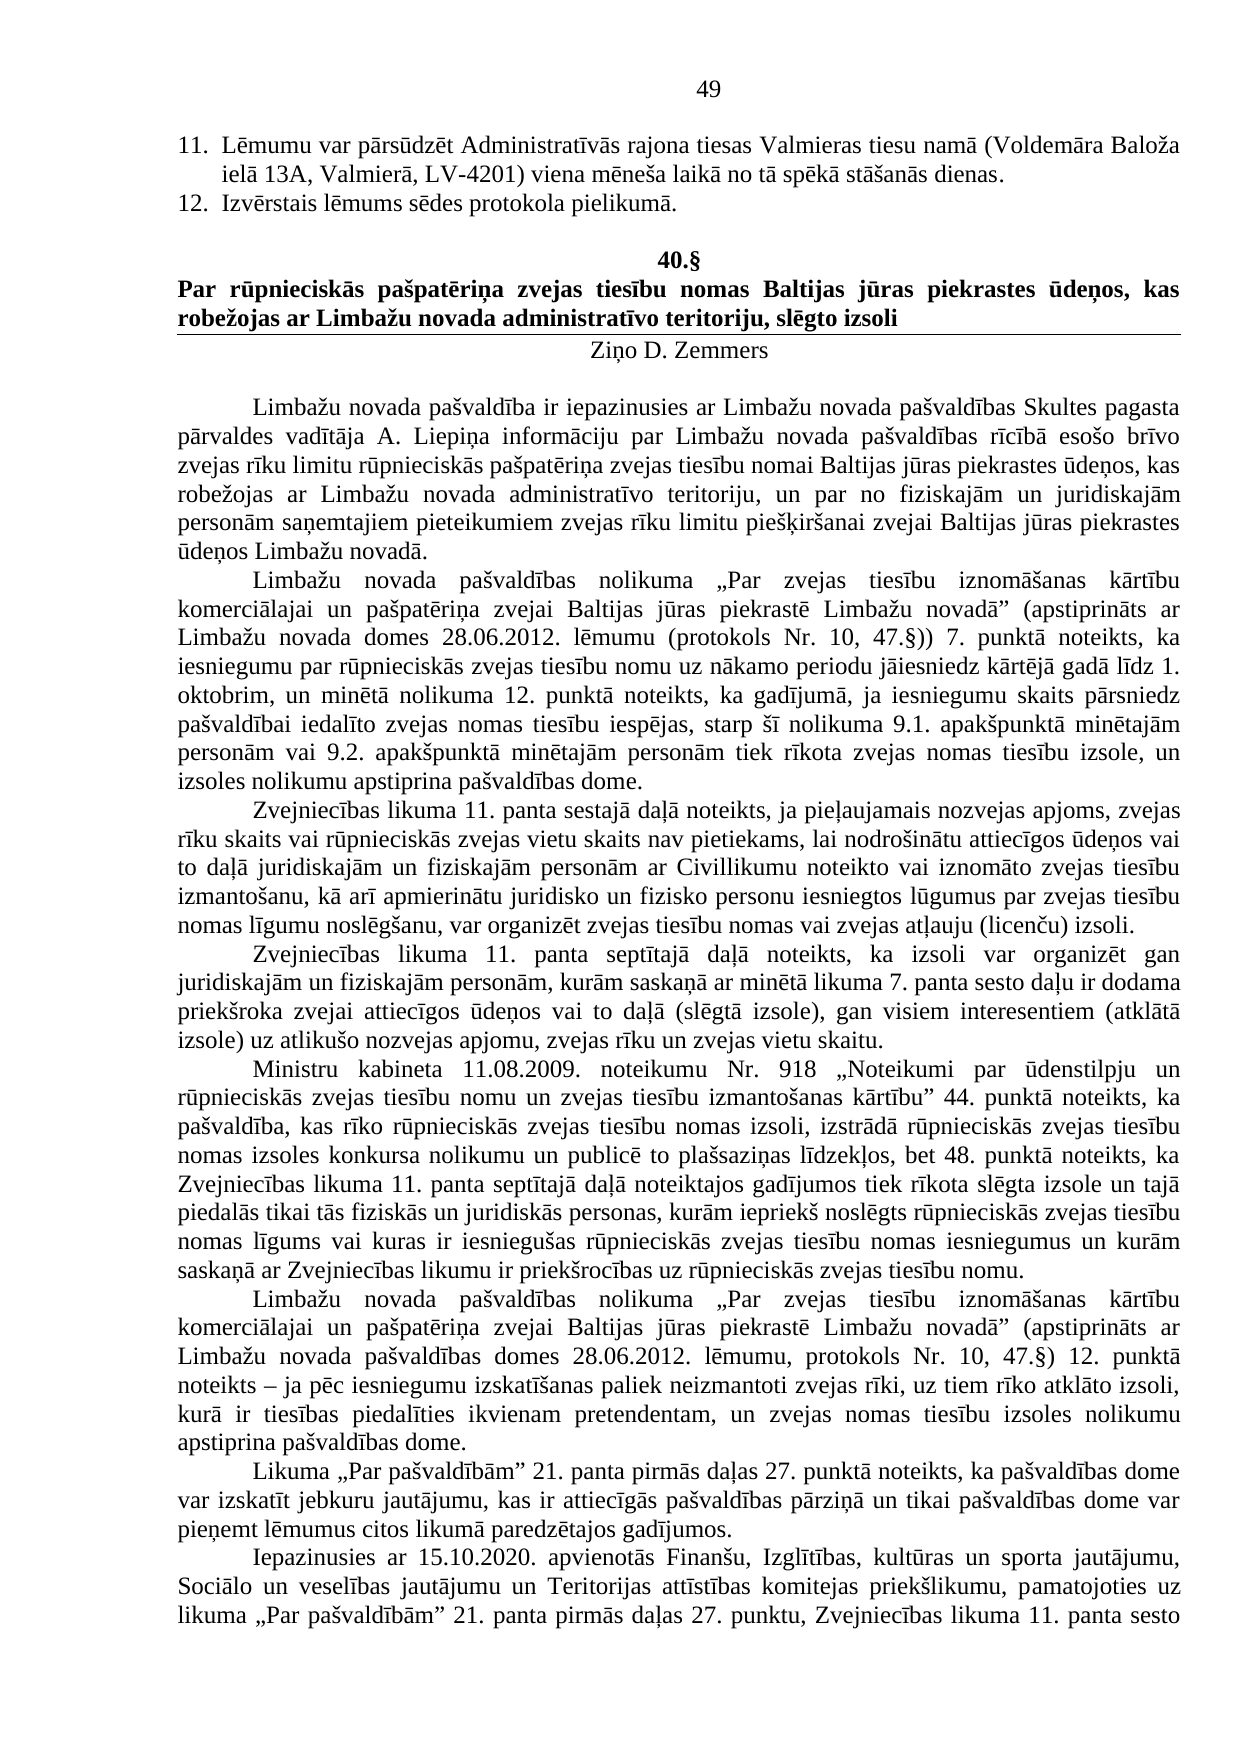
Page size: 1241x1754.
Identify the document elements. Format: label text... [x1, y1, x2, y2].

text Par rūpnieciskās pašpatēriņa zvejas tiesību nomas Baltijas jūras piekrastes ūdeņos, kas robežojas ar Limbažu novada administratīvo teritoriju, slēgto izsoli [177, 274, 1181, 334]
text Ministru kabineta 11.08.2009. noteikumu Nr. 918 „Noteikumi par ūdenstilpju un rūpnieciskās zvejas tiesību nomu un zvejas tiesību izmantošanas kārtību” 44. punktā noteikts, ka pašvaldība, kas rīko rūpnieciskās zvejas tiesību nomas izsoli, izstrādā rūpnieciskās zvejas tiesību nomas izsoles konkursa nolikumu un publicē to plašsaziņas līdzekļos, bet 48. punktā noteikts, ka Zvejniecības likuma 11. panta septītajā daļā noteiktajos gadījumos tiek rīkota slēgta izsole un tajā piedalās tikai tās fiziskās un juridiskās personas, kurām iepriekš noslēgts rūpnieciskās zvejas tiesību nomas līgums vai kuras ir iesniegušas rūpnieciskās zvejas tiesību nomas iesniegumus un kurām saskaņā ar Zvejniecības likumu ir priekšrocības uz rūpnieciskās zvejas tiesību nomu. [177, 1054, 1181, 1284]
text Limbažu novada pašvaldība ir iepazinusies ar Limbažu novada pašvaldības Skultes pagasta pārvaldes vadītāja A. Liepiņa informāciju par Limbažu novada pašvaldības rīcībā esošo brīvo zvejas rīku limitu rūpnieciskās pašpatēriņa zvejas tiesību nomai Baltijas jūras piekrastes ūdeņos, kas robežojas ar Limbažu novada administratīvo teritoriju, un par no fiziskajām un juridiskajām personām saņemtajiem pieteikumiem zvejas rīku limitu piešķiršanai zvejai Baltijas jūras piekrastes ūdeņos Limbažu novadā. [177, 392, 1181, 565]
text Ziņo D. Zemmers [177, 335, 1181, 364]
list Izvērstais lēmums sēdes protokola pielikumā. [177, 188, 1181, 217]
text Zvejniecības likuma 11. panta sestajā daļā noteikts, ja pieļaujamais nozvejas apjoms, zvejas rīku skaits vai rūpnieciskās zvejas vietu skaits nav pietiekams, lai nodrošinātu attiecīgos ūdeņos vai to daļā juridiskajām un fiziskajām personām ar Civillikumu noteikto vai iznomāto zvejas tiesību izmantošanu, kā arī apmierinātu juridisko un fizisko personu iesniegtos lūgumus par zvejas tiesību nomas līgumu noslēgšanu, var organizēt zvejas tiesību nomas vai zvejas atļauju (licenču) izsoli. [177, 795, 1181, 939]
text Likuma „Par pašvaldībām” 21. panta pirmās daļas 27. punktā noteikts, ka pašvaldības dome var izskatīt jebkuru jautājumu, kas ir attiecīgās pašvaldības pārziņā un tikai pašvaldības dome var pieņemt lēmumus citos likumā paredzētajos gadījumos. [177, 1456, 1181, 1542]
list Lēmumu var pārsūdzēt Administratīvās rajona tiesas Valmieras tiesu namā (Voldemāra Baloža ielā 13A, Valmierā, LV-4201) viena mēneša laikā no tā spēkā stāšanās dienas. [177, 131, 1181, 188]
text Limbažu novada pašvaldības nolikuma „Par zvejas tiesību iznomāšanas kārtību komerciālajai un pašpatēriņa zvejai Baltijas jūras piekrastē Limbažu novadā” (apstiprināts ar Limbažu novada domes 28.06.2012. lēmumu (protokols Nr. 10, 47.§)) 7. punktā noteikts, ka iesniegumu par rūpnieciskās zvejas tiesību nomu uz nākamo periodu jāiesniedz kārtējā gadā līdz 1. oktobrim, un minētā nolikuma 12. punktā noteikts, ka gadījumā, ja iesniegumu skaits pārsniedz pašvaldībai iedalīto zvejas nomas tiesību iespējas, starp šī nolikuma 9.1. apakšpunktā minētajām personām vai 9.2. apakšpunktā minētajām personām tiek rīkota zvejas nomas tiesību izsole, un izsoles nolikumu apstiprina pašvaldības dome. [177, 565, 1181, 795]
text 40.§ [177, 246, 1181, 274]
text Zvejniecības likuma 11. panta septītajā daļā noteikts, ka izsoli var organizēt gan juridiskajām un fiziskajām personām, kurām saskaņā ar minētā likuma 7. panta sesto daļu ir dodama priekšroka zvejai attiecīgos ūdeņos vai to daļā (slēgtā izsole), gan visiem interesentiem (atklātā izsole) uz atlikušo nozvejas apjomu, zvejas rīku un zvejas vietu skaitu. [177, 939, 1181, 1054]
text Limbažu novada pašvaldības nolikuma „Par zvejas tiesību iznomāšanas kārtību komerciālajai un pašpatēriņa zvejai Baltijas jūras piekrastē Limbažu novadā” (apstiprināts ar Limbažu novada pašvaldības domes 28.06.2012. lēmumu, protokols Nr. 10, 47.§) 12. punktā noteikts – ja pēc iesniegumu izskatīšanas paliek neizmantoti zvejas rīki, uz tiem rīko atklāto izsoli, kurā ir tiesības piedalīties ikvienam pretendentam, un zvejas nomas tiesību izsoles nolikumu apstiprina pašvaldības dome. [177, 1284, 1181, 1456]
